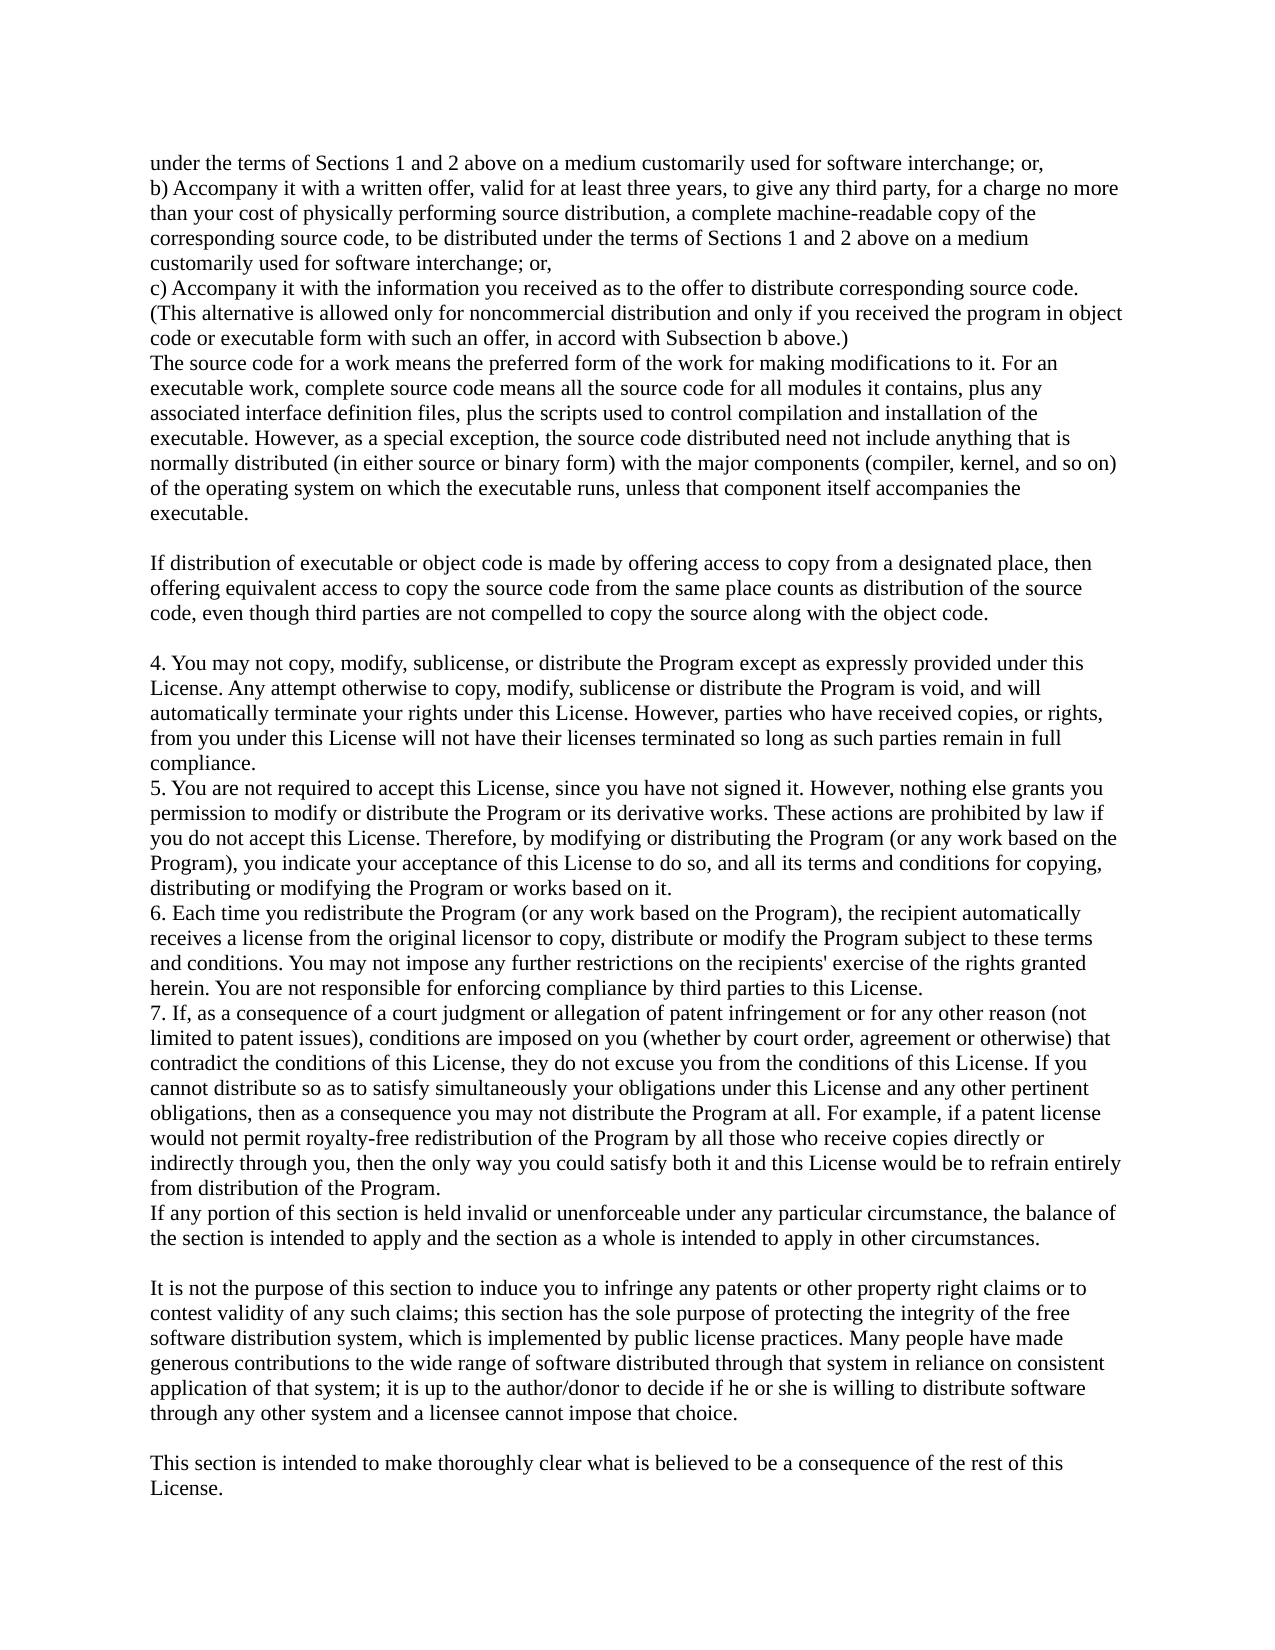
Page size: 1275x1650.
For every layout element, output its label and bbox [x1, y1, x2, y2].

text [150, 150, 1125, 1500]
